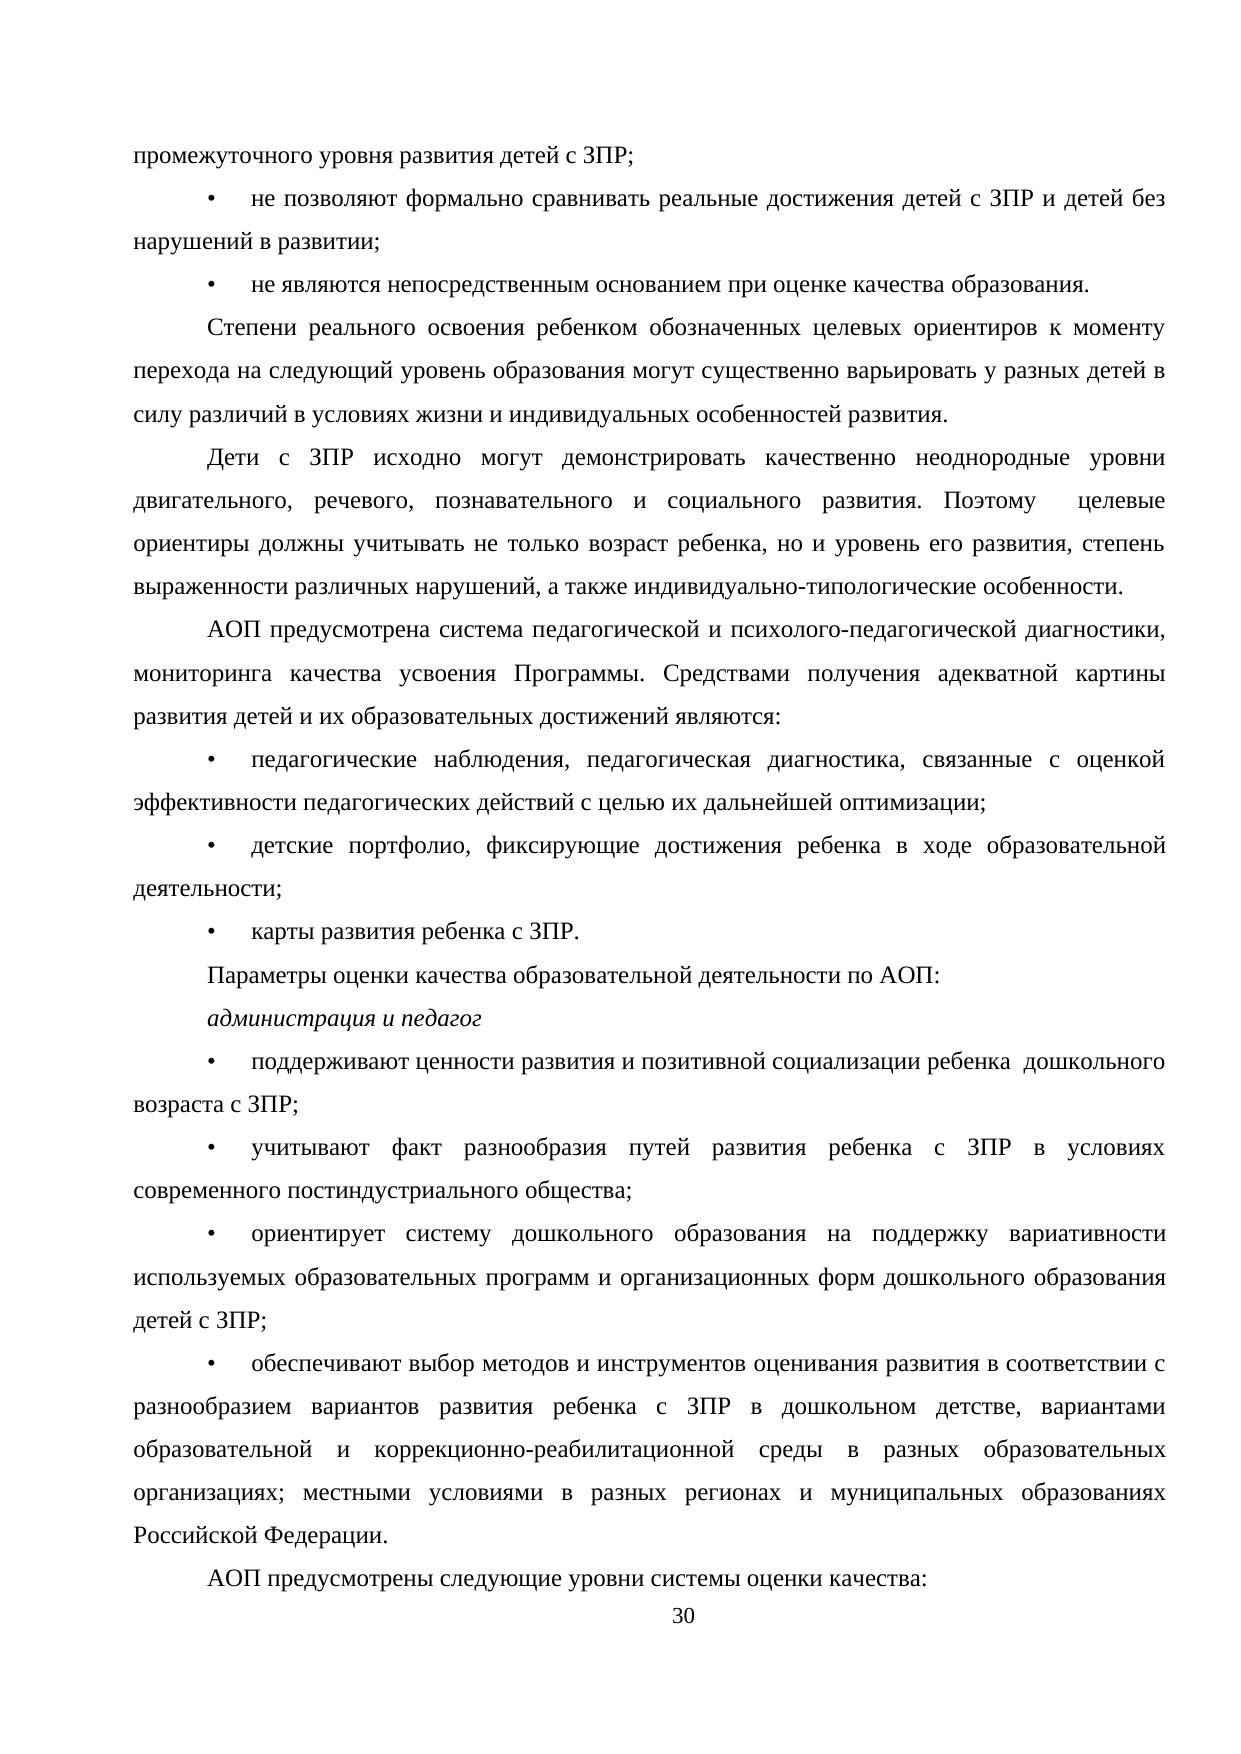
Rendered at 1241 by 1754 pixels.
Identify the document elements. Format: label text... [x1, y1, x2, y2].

list карты развития ребенка с ЗПР. [207, 916, 1194, 945]
text администрация и педагог [207, 1003, 1194, 1031]
list детские портфолио, фиксирующие достижения ребенка в ходе образовательной деятельности; [133, 830, 1167, 902]
list поддерживают ценности развития и позитивной социализации ребенка дошкольного возраста с ЗПР; [133, 1046, 1166, 1118]
text Дети с ЗПР исходно могут демонстрировать качественно неоднородные уровни двигательного, речевого, познавательного и социального развития. Поэтому целевые ориентиры должны учитывать не только возраст ребенка, но и уровень его развития, степень выраженности различных нарушений, а также индивидуально-типологические особенности. [133, 442, 1166, 600]
text АОП предусмотрены следующие уровни системы оценки качества: [207, 1563, 1194, 1592]
list учитывают факт разнообразия путей развития ребенка с ЗПР в условиях современного постиндустриального общества; [133, 1132, 1166, 1204]
text АОП предусмотрена система педагогической и психолого-педагогической диагностики, мониторинга качества усвоения Программы. Средствами получения адекватной картины развития детей и их образовательных достижений являются: [133, 614, 1167, 729]
list не являются непосредственным основанием при оценке качества образования. [207, 269, 1194, 298]
text промежуточного уровня развития детей с ЗПР; [133, 140, 1194, 169]
list обеспечивают выбор методов и инструментов оценивания развития в соответствии с разнообразием вариантов развития ребенка с ЗПР в дошкольном детстве, вариантами образовательной и коррекционно-реабилитационной среды в разных образовательных организациях; местными условиями в разных регионах и муниципальных образованиях Российской Федерации. [133, 1348, 1167, 1549]
list ориентирует систему дошкольного образования на поддержку вариативности используемых образовательных программ и организационных форм дошкольного образования детей с ЗПР; [133, 1218, 1167, 1333]
list педагогические наблюдения, педагогическая диагностика, связанные с оценкой эффективности педагогических действий с целью их дальнейшей оптимизации; [133, 744, 1166, 816]
list не позволяют формально сравнивать реальные достижения детей с ЗПР и детей без нарушений в развитии; [133, 183, 1166, 255]
text Степени реального освоения ребенком обозначенных целевых ориентиров к моменту перехода на следующий уровень образования могут существенно варьировать у разных детей в силу различий в условиях жизни и индивидуальных особенностей развития. [133, 312, 1166, 427]
text Параметры оценки качества образовательной деятельности по АОП: [207, 960, 1194, 988]
